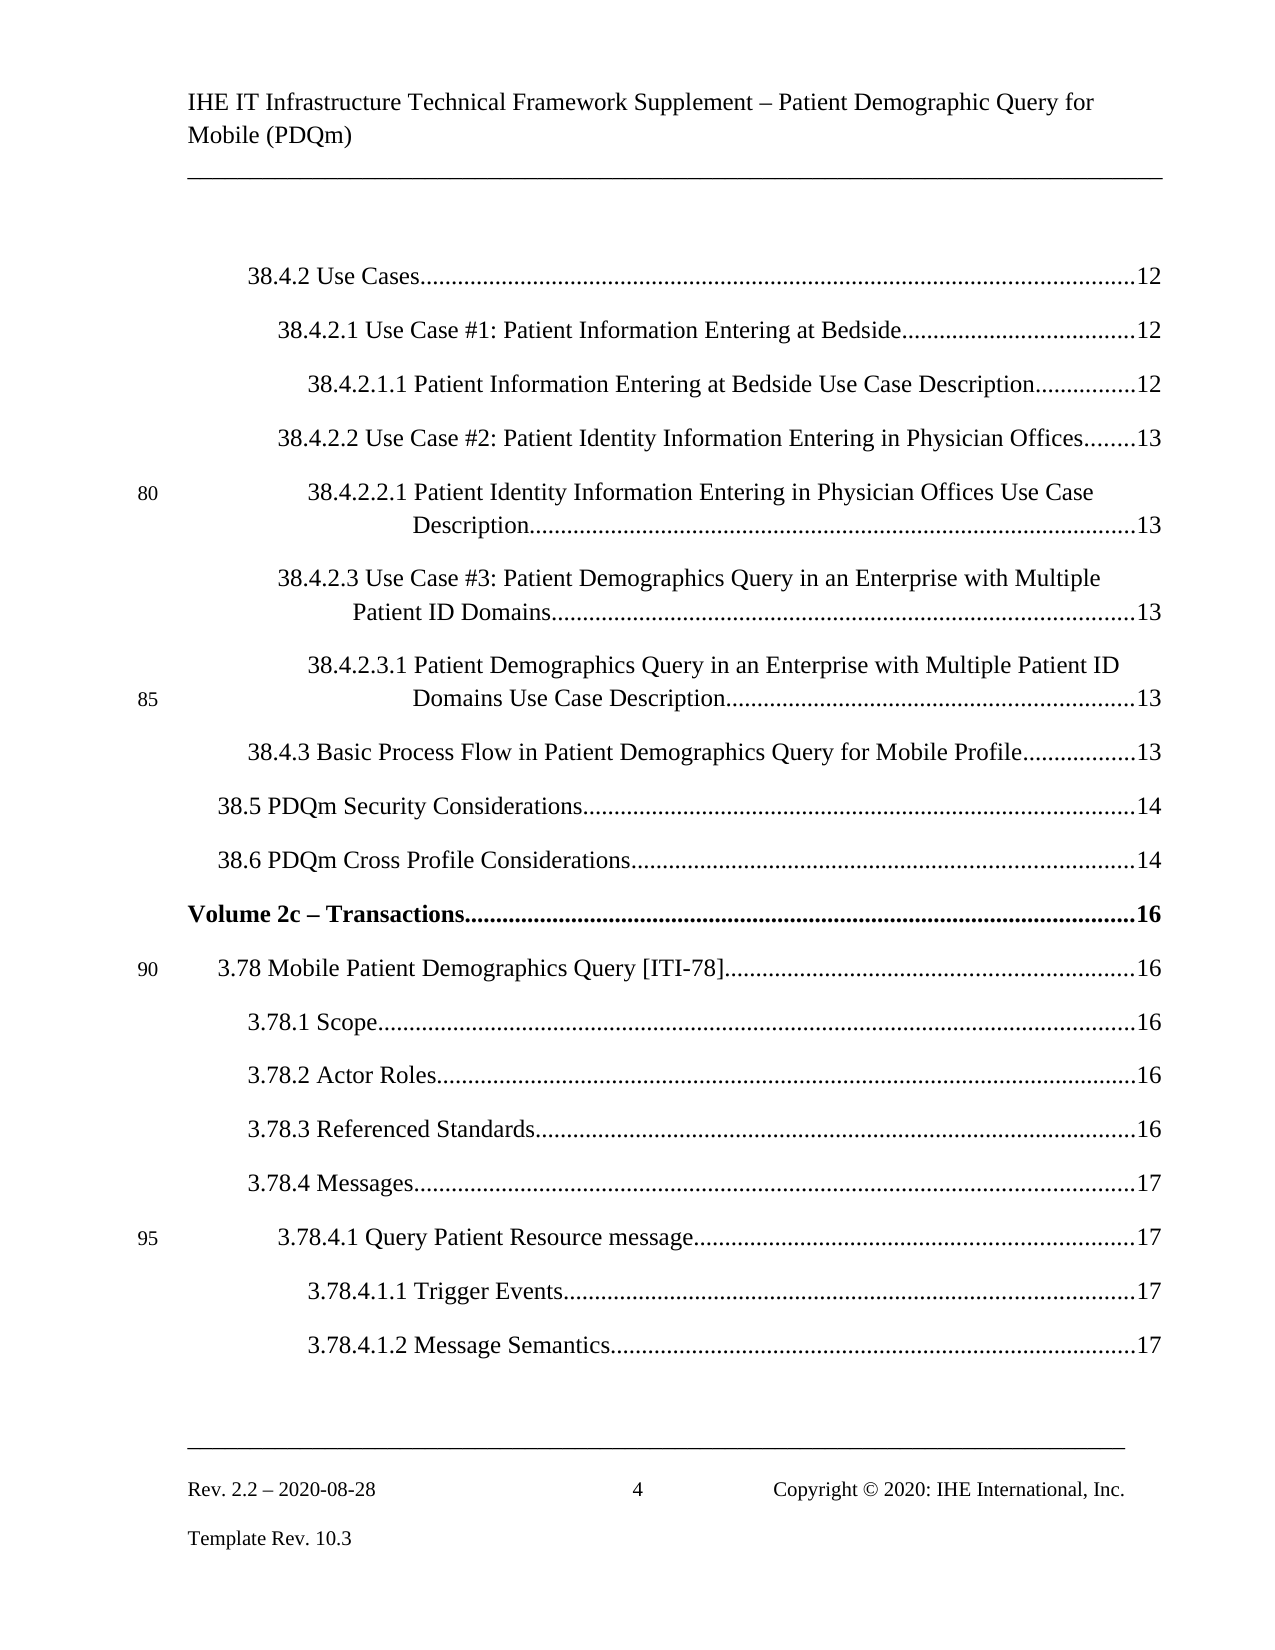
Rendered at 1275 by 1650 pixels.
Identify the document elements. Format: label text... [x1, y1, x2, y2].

text 38.4.2 Use Cases 12 [247, 261, 1162, 290]
text 38.4.2.3 Use Case #3: Patient Demographics Query in an Enterprise with Multiple Patient ID Domains 13 [277, 563, 1162, 625]
text 38.6 PDQm Cross Profile Considerations 14 [217, 845, 1162, 874]
text 3.78.1 Scope 16 [247, 1007, 1162, 1035]
text 38.4.2.2 Use Case #2: Patient Identity Information Entering in Physician Offices 13 [277, 423, 1162, 452]
text 3.78.4 Messages 17 [247, 1168, 1162, 1197]
text 3.78.4.1.2 Message Semantics 17 [307, 1330, 1162, 1358]
text 3.78.2 Actor Roles 16 [247, 1060, 1162, 1089]
text 38.4.2.3.1 Patient Demographics Query in an Enterprise with Multiple Patient ID Domains Use Case Description 13 [307, 650, 1162, 712]
text 3.78.4.1 Query Patient Resource message 17 [277, 1222, 1162, 1251]
text 3.78 Mobile Patient Demographics Query [ITI-78] 16 [217, 953, 1162, 981]
text 38.4.3 Basic Process Flow in Patient Demographics Query for Mobile Profile 13 [247, 737, 1162, 766]
text Volume 2c – Transactions 16 [187, 899, 1162, 928]
text 38.4.2.1 Use Case #1: Patient Information Entering at Bedside 12 [277, 315, 1162, 344]
text 3.78.4.1.1 Trigger Events 17 [307, 1276, 1162, 1304]
text 3.78.3 Referenced Standards 16 [247, 1114, 1162, 1143]
text 38.4.2.1.1 Patient Information Entering at Bedside Use Case Description 12 [307, 369, 1162, 398]
text 38.5 PDQm Security Considerations 14 [217, 791, 1162, 820]
text 38.4.2.2.1 Patient Identity Information Entering in Physician Offices Use Case Description 13 [307, 477, 1162, 538]
